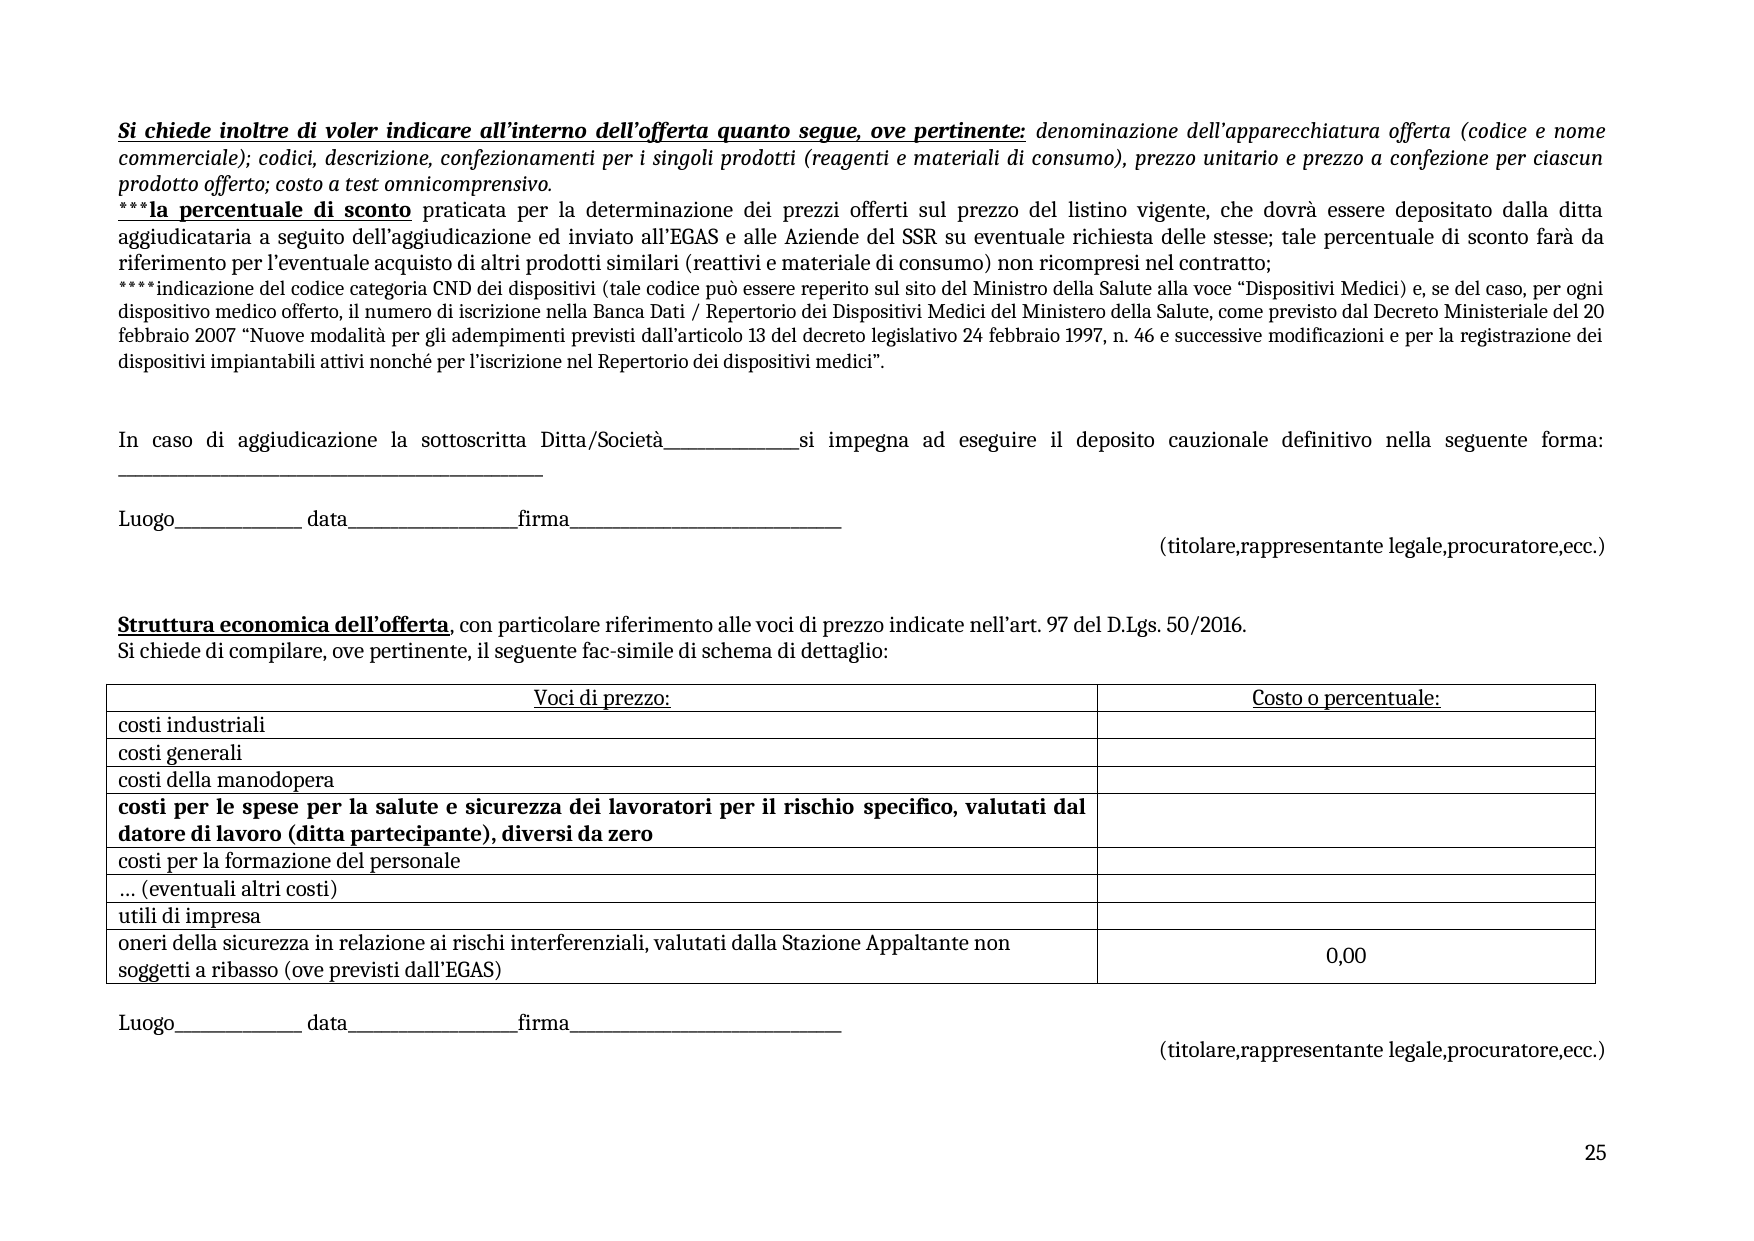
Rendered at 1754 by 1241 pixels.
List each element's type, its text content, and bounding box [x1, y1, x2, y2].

text ****indicazione del codice categoria CND dei dispositivi (tale codice può essere reperito sul sito del Ministro della Salute alla voce “Dispositivi Medici) e, se del caso, per ogni dispositivo medico offerto, il numero di iscrizione nella Banca Dati / Repertorio dei Dispositivi Medici del Ministero della Salute, come previsto dal Decreto Ministeriale del 20 febbraio 2007 “Nuove modalità per gli adempimenti previsti dall’articolo 13 del decreto legislativo 24 febbraio 1997, n. 46 e successive modificazioni e per la registrazione dei dispositivi impiantabili attivi nonché per l’iscrizione nel Repertorio dei dispositivi medici”. [118, 276, 1606, 401]
table_header Voci di prezzo: [107, 685, 1097, 711]
table_cell [1098, 848, 1595, 874]
table_cell costi per le spese per la salute e sicurezza dei lavoratori per il rischio specifico, valutati dal datore di lavoro (ditta partecipante), diversi da zero [107, 794, 1097, 847]
text In caso di aggiudicazione /Società________________si impegna ad eseguire il deposito cauzionale definitivo nella seguente forma: __________________________________________________ [118, 427, 1606, 480]
text ***la percentuale di sconto praticata per la determinazione dei prezzi offerti sul prezzo del listino vigente, che dovrà essere depositato dalla ditta aggiudicataria a seguito dell’aggiudicazione ed inviato all’EGAS e alle Aziende del SSR su eventuale richiesta delle stesse; tale percentuale di sconto farà da riferimento per l’eventuale acquisto di altri prodotti similari (reattivi e materiale di consumo) non ricompresi nel contratto; [118, 197, 1606, 276]
table_cell utili di impresa [107, 903, 1097, 929]
table_cell [1098, 903, 1595, 929]
text Si chiede di compilare, ove pertinente, il seguente fac-simile di schema di dettaglio: [118, 638, 1606, 664]
table_cell oneri della sicurezza in relazione ai rischi interferenziali, valutati dalla Stazione Appaltante non soggetti a ribasso (ove previsti dall’EGAS) [107, 930, 1097, 983]
text (titolare,rappresentante legale,procuratore,ecc.) [118, 533, 1606, 559]
table_cell [1098, 739, 1595, 766]
text Luogo_______________ data____________________firma________________________________ [118, 506, 1606, 533]
table_cell … (eventuali altri costi) [107, 875, 1097, 902]
table_cell costi della manodopera [107, 767, 1097, 793]
text Si chiede inoltre di voler indicare all’interno dell’offerta quanto segue, ove pertinente: denominazione dell’apparecchiatura offerta (codice e nome commerciale); codici, descrizione, confezionamenti per i singoli prodotti (reagenti e materiali di consumo), prezzo unitario e prezzo a confezione per ciascun prodotto offerto; costo a test omnicomprensivo. [118, 118, 1606, 197]
table_cell [1098, 767, 1595, 793]
text (titolare,rappresentante legale,procuratore,ecc.) [118, 1037, 1606, 1063]
table_cell [1098, 712, 1595, 738]
table_cell costi per la formazione del personale [107, 848, 1097, 874]
table_cell costi generali [107, 739, 1097, 766]
table_cell 0,00 [1098, 930, 1595, 983]
text Struttura economica dell’offerta, con particolare riferimento alle voci di prezzo indicate nell’art. 97 del D.Lgs. 50/2016. [118, 612, 1606, 638]
table_header Costo o percentuale: [1098, 685, 1595, 711]
table_cell costi industriali [107, 712, 1097, 738]
text Luogo_______________ data____________________firma________________________________ [118, 1010, 1606, 1037]
table_cell [1098, 875, 1595, 902]
table_cell [1098, 794, 1595, 847]
